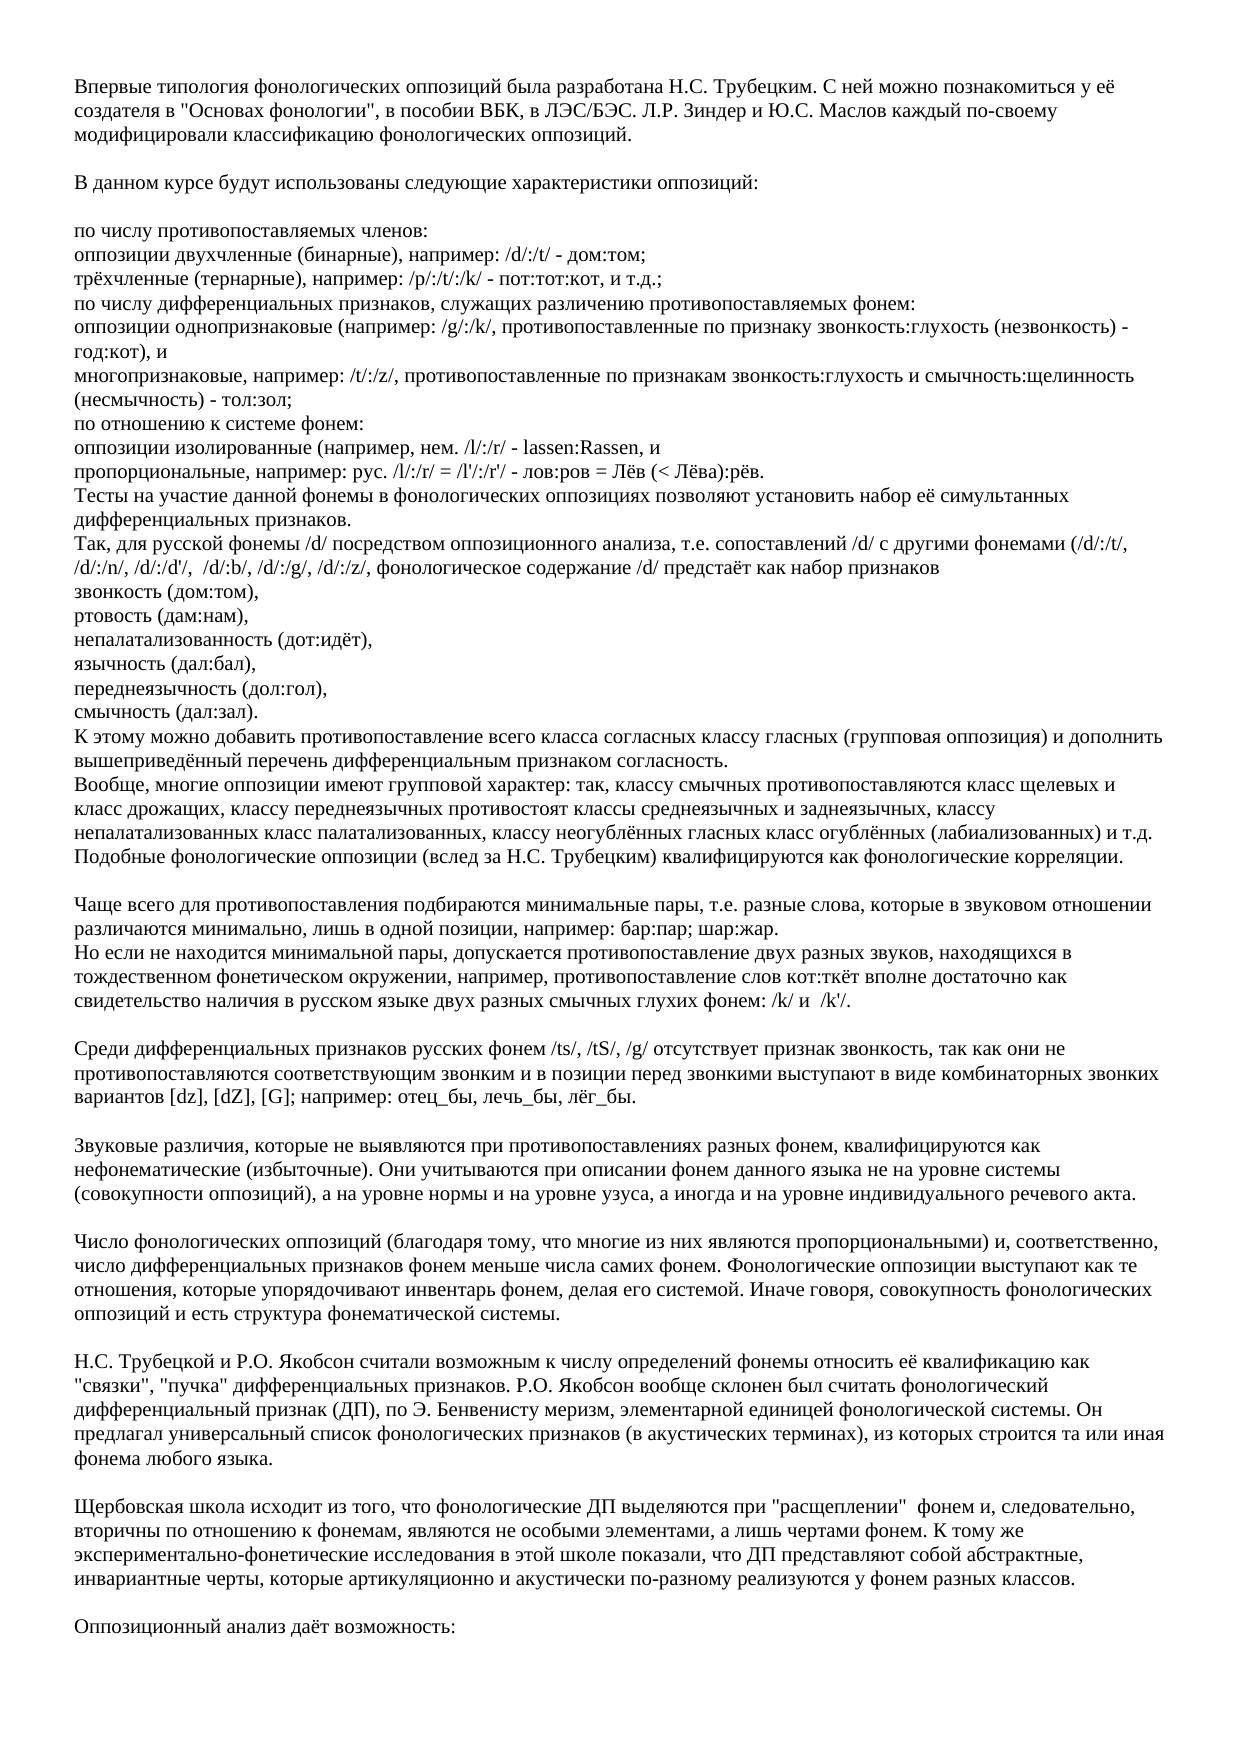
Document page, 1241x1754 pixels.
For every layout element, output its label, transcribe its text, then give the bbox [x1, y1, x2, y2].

text Среди дифференциальных признаков русских фонем /ts/, /tS/, /g/ отсутствует признак звонкость, так как они не противопоставляются соответствующим звонким и в позиции перед звонкими выступают в виде комбинаторных звонких вариантов [dz], [dZ], [G]; например: отец_бы, лечь_бы, лёг_бы. [74, 1036, 1167, 1108]
text оппозиции двухчленные (бинарные), например: /d/:/t/ - дом:том; [74, 242, 1167, 266]
text Число фонологических оппозиций (благодаря тому, что многие из них являются пропорциональными) и, соответственно, число дифференциальных признаков фонем меньше числа самих фонем. Фонологические оппозиции выступают как те отношения, которые упорядочивают инвентарь фонем, делая его системой. Иначе говоря, совокупность фонологических оппозиций и есть структура фонематической системы. [74, 1229, 1167, 1325]
text Н.С. Трубецкой и Р.О. Якобсон считали возможным к числу определений фонемы относить её квалификацию как "связки", "пучка" дифференциальных признаков. Р.О. Якобсон вообще склонен был считать фонологический дифференциальный признак (ДП), по Э. Бенвенисту меризм, элементарной единицей фонологической системы. Он предлагал универсальный список фонологических признаков (в акустических терминах), из которых строится та или иная фонема любого языка. [74, 1349, 1167, 1469]
text по числу противопоставляемых членов: [74, 218, 1167, 242]
text звонкость (дом:том), [74, 579, 1167, 603]
text оппозиции изолированные (например, нем. /l/:/r/ - lassen:Rassen, и [74, 435, 1167, 459]
text по числу дифференциальных признаков, служащих различению противопоставляемых фонем: [74, 290, 1167, 314]
text смычность (дал:зал). [74, 699, 1167, 723]
text непалатализованность (дот:идёт), [74, 627, 1167, 651]
text Оппозиционный анализ даёт возможность: [74, 1614, 1167, 1638]
text Чаще всего для противопоставления подбираются минимальные пары, т.е. разные слова, которые в звуковом отношении различаются минимально, лишь в одной позиции, например: бар:пар; шар:жар. [74, 892, 1167, 940]
text Так, для русской фонемы /d/ посредством оппозиционного анализа, т.е. сопоставлений /d/ с другими фонемами (/d/:/t/, /d/:/n/, /d/:/d'/, /d/:b/, /d/:/g/, /d/:/z/, фонологическое содержание /d/ предстаёт как набор признаков [74, 531, 1167, 579]
text по отношению к системе фонем: [74, 411, 1167, 435]
text В данном курсе будут использованы следующие характеристики оппозиций: [74, 170, 1167, 194]
text пропорциональные, например: рус. /l/:/r/ = /l'/:/r'/ - лов:ров = Лёв (< Лёва):рёв. [74, 459, 1167, 483]
text К этому можно добавить противопоставление всего класса согласных классу гласных (групповая оппозиция) и дополнить вышеприведённый перечень дифференциальным признаком согласность. [74, 723, 1167, 772]
text оппозиции однопризнаковые (например: /g/:/k/, противопоставленные по признаку звонкость:глухость (незвонкость) - год:кот), и [74, 314, 1167, 363]
text переднеязычность (дол:гол), [74, 675, 1167, 699]
text Впервые типология фонологических оппозиций была разработана Н.С. Трубецким. С ней можно познакомиться у её создателя в "Основах фонологии", в пособии ВБК, в ЛЭС/БЭС. Л.Р. Зиндер и Ю.С. Маслов каждый по-своему модифицировали классификацию фонологических оппозиций. [74, 74, 1167, 146]
text Тесты на участие данной фонемы в фонологических оппозициях позволяют установить набор её симультанных дифференциальных признаков. [74, 483, 1167, 531]
text Щербовская школа исходит из того, что фонологические ДП выделяются при "расщеплении" фонем и, следовательно, вторичны по отношению к фонемам, являются не особыми элементами, а лишь чертами фонем. К тому же экспериментально-фонетические исследования в этой школе показали, что ДП представляют собой абстрактные, инвариантные черты, которые артикуляционно и акустически по-разному реализуются у фонем разных классов. [74, 1493, 1167, 1590]
text Но если не находится минимальной пары, допускается противопоставление двух разных звуков, находящихся в тождественном фонетическом окружении, например, противопоставление слов кот:ткёт вполне достаточно как свидетельство наличия в русском языке двух разных смычных глухих фонем: /k/ и /k'/. [74, 940, 1167, 1012]
text язычность (дал:бал), [74, 651, 1167, 675]
text ртовость (дам:нам), [74, 603, 1167, 627]
text Звуковые различия, которые не выявляются при противопоставлениях разных фонем, квалифицируются как нефонематические (избыточные). Они учитываются при описании фонем данного языка не на уровне системы (совокупности оппозиций), а на уровне нормы и на уровне узуса, а иногда и на уровне индивидуального речевого акта. [74, 1133, 1167, 1205]
text Вообще, многие оппозиции имеют групповой характер: так, классу смычных противопоставляются класс щелевых и класс дрожащих, классу переднеязычных противостоят классы среднеязычных и заднеязычных, классу непалатализованных класс палатализованных, классу неогублённых гласных класс огублённых (лабиализованных) и т.д. Подобные фонологические оппозиции (вслед за Н.С. Трубецким) квалифицируются как фонологические корреляции. [74, 772, 1167, 868]
text многопризнаковые, например: /t/:/z/, противопоставленные по признакам звонкость:глухость и смычность:щелинность (несмычность) - тол:зол; [74, 363, 1167, 411]
text трёхчленные (тернарные), например: /p/:/t/:/k/ - пот:тот:кот, и т.д.; [74, 266, 1167, 290]
